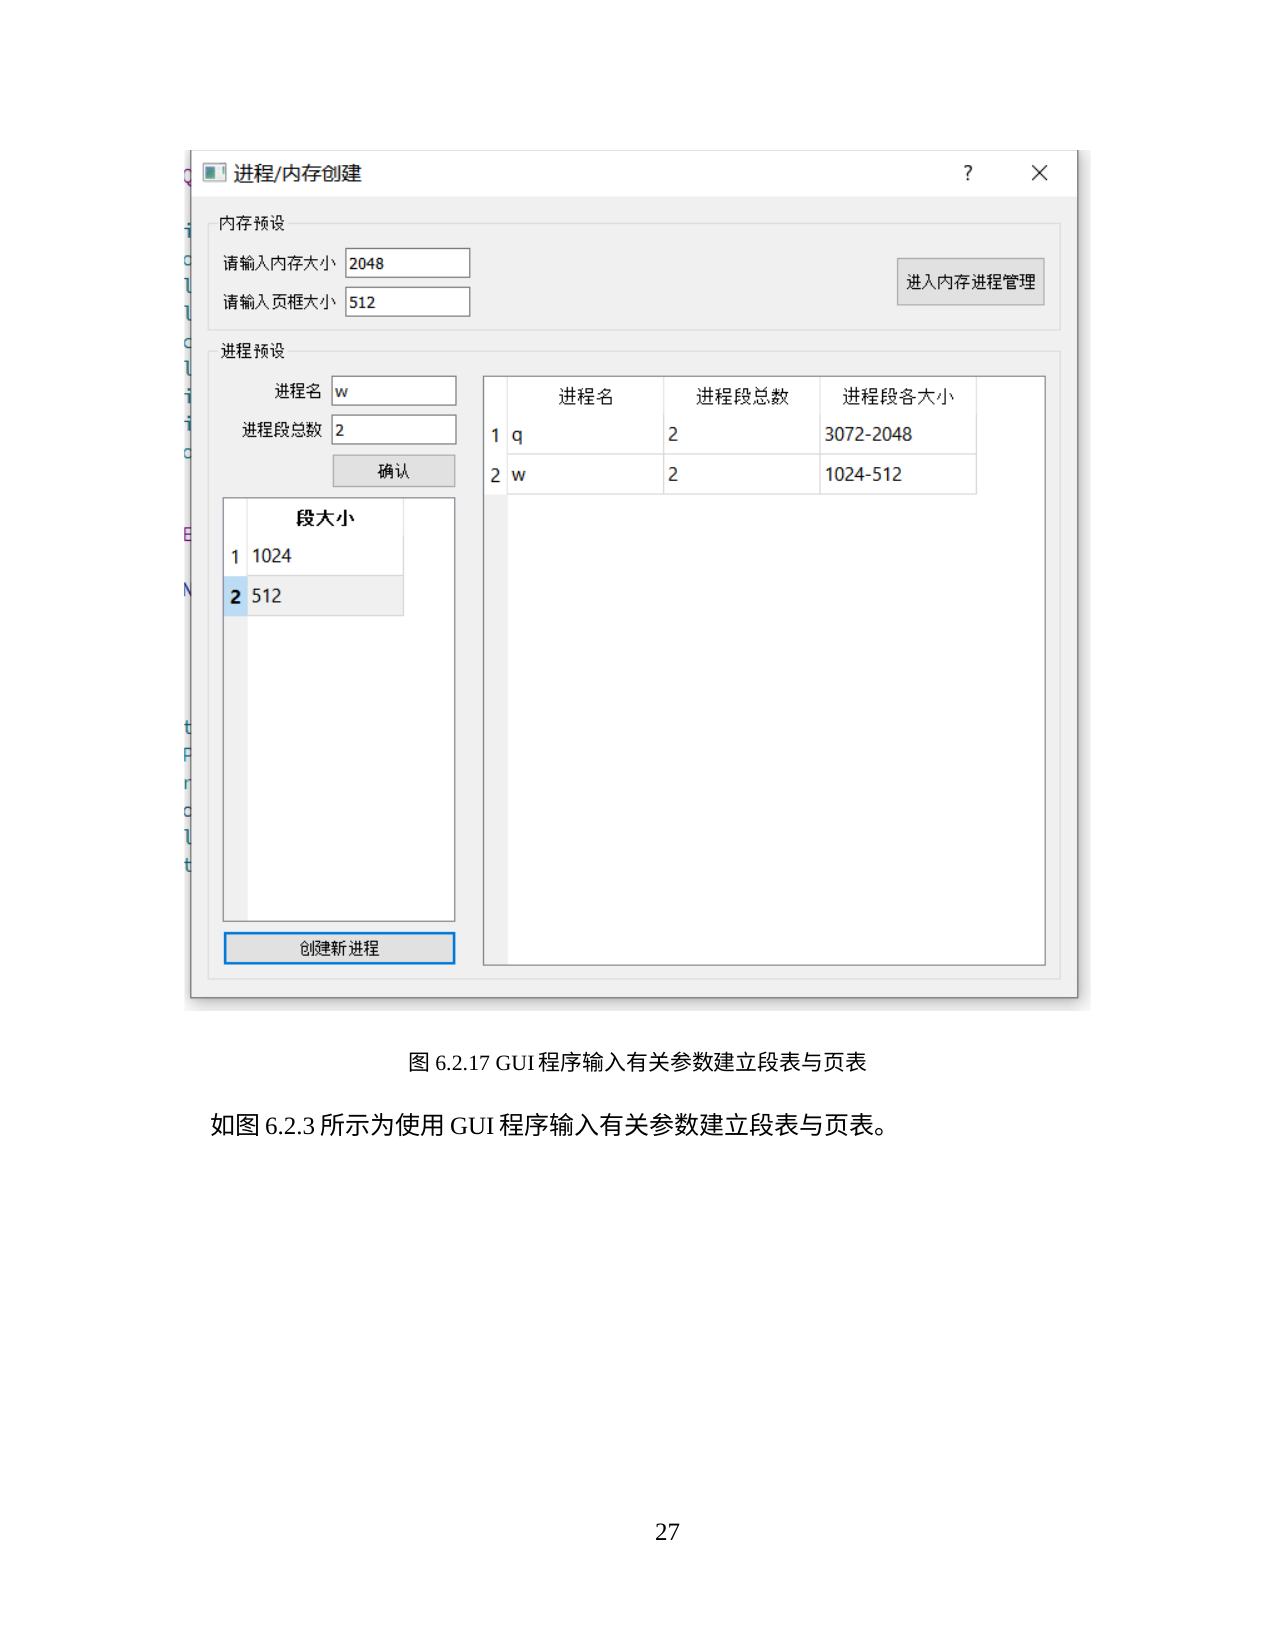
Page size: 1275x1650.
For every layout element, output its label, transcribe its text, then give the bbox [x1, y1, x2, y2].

text 如图6.2.3所示为使用GUI程序输入有关参数建立段表与页表。 [150, 1098, 1125, 1144]
picture [184, 150, 1091, 1011]
